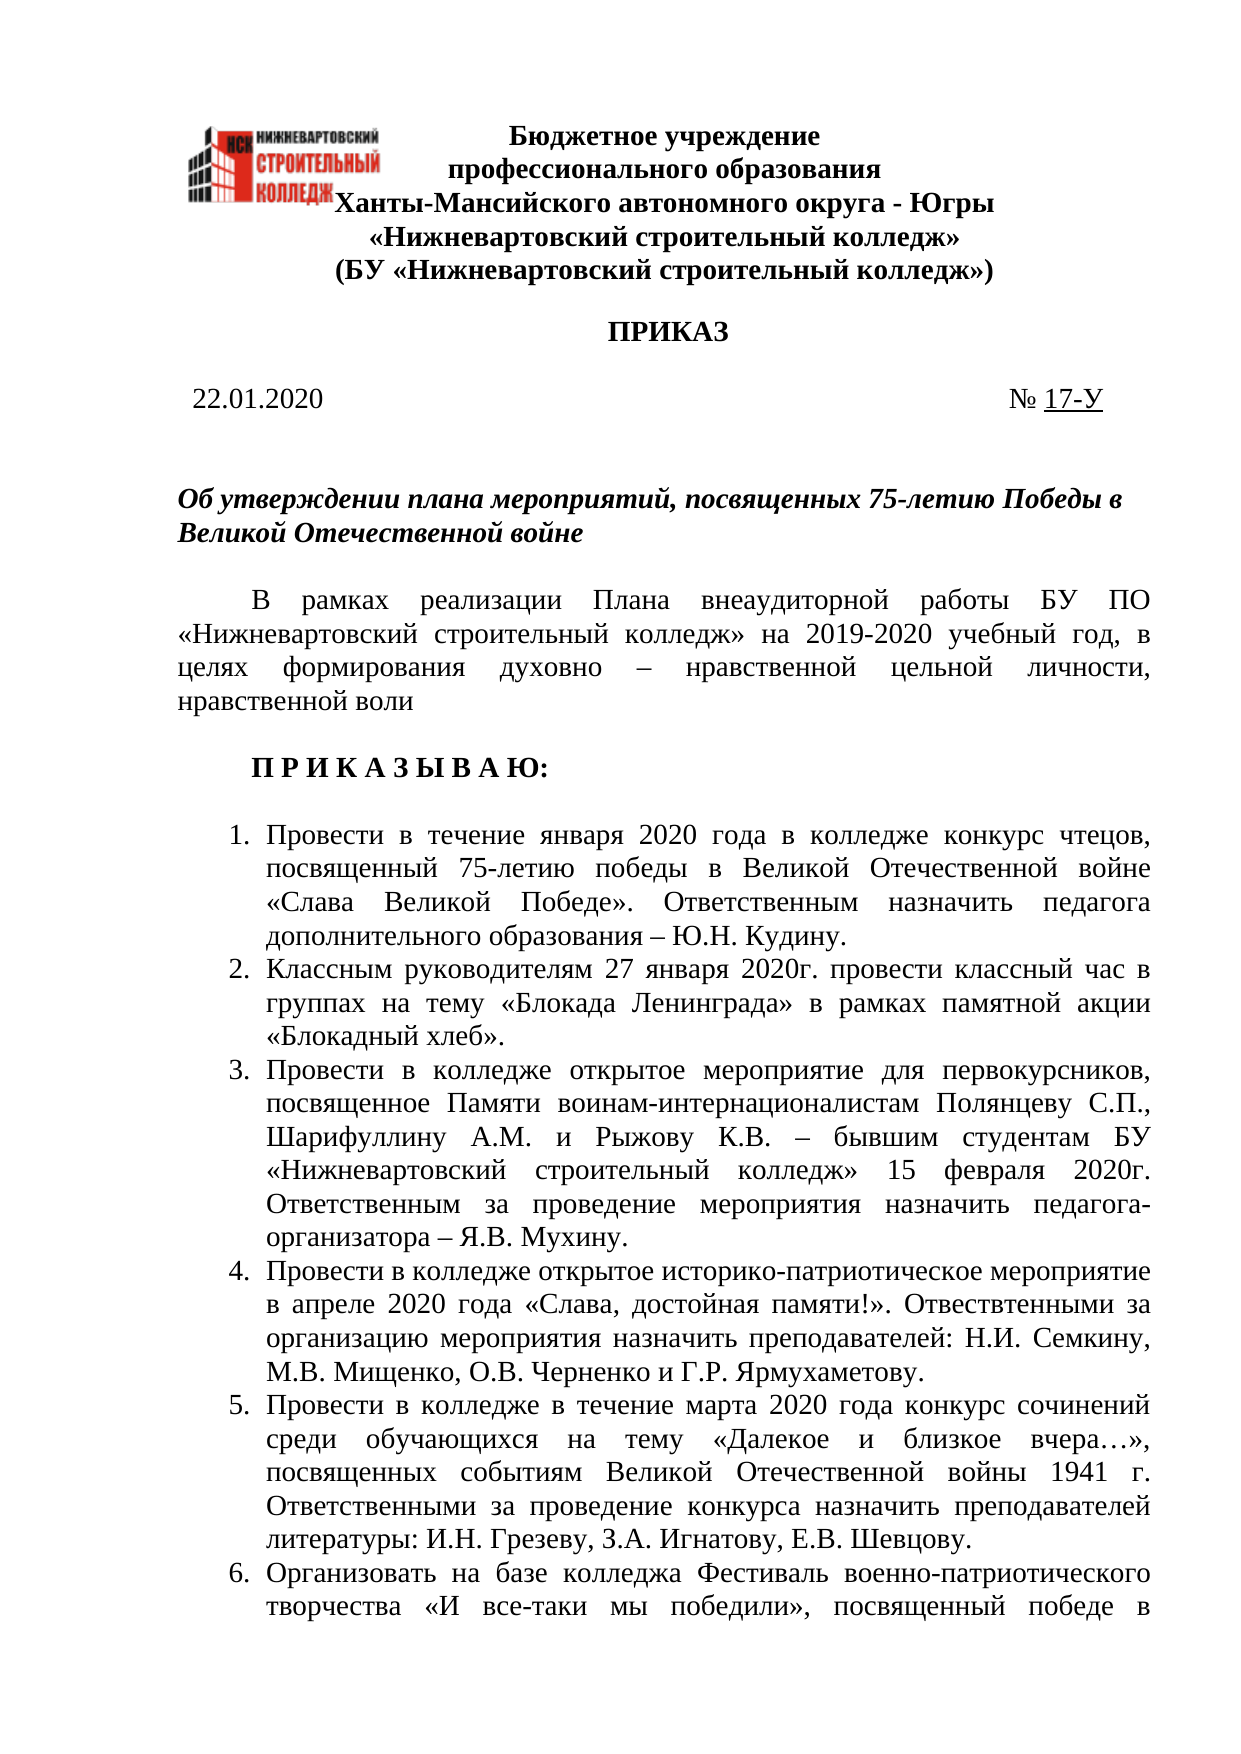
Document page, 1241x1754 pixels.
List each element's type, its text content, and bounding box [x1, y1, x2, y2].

text ПРИКАЗ [177, 314, 1152, 347]
text П Р И К А З Ы В А Ю: [177, 750, 1152, 783]
text 22.01.2020 № 17-У [177, 381, 1152, 414]
text Ханты-Мансийского автономного округа - Югры [177, 185, 1152, 219]
list Провести в колледже открытое мероприятие для первокурсников, посвященное Памяти воинам-интернационалистам Полянцеву С.П., Шарифуллину А.М. и Рыжову К.В. – бывшим студентам БУ «Нижневартовский строительный колледж» 15 февраля 2020г. Ответственным за проведение мероприятия назначить педагога-организатора – Я.В. Мухину. [228, 1052, 1152, 1253]
list Провести в течение января 2020 года в колледже конкурс чтецов, посвященный 75-летию победы в Великой Отечественной войне «Слава Великой Победе». Ответственным назначить педагога дополнительного образования – Ю.Н. Кудину. [228, 817, 1152, 951]
text Бюджетное учреждение [177, 118, 1152, 152]
text (БУ «Нижневартовский строительный колледж») [177, 252, 1152, 286]
text Об утверждении плана мероприятий, посвященных 75-летию Победы в Великой Отечественной войне [177, 482, 1152, 549]
text В рамках реализации Плана внеаудиторной работы БУ ПО «Нижневартовский строительный колледж» на 2019-2020 учебный год, в целях формирования духовно – нравственной цельной личности, нравственной воли [177, 582, 1152, 716]
text профессионального образования [177, 152, 1152, 185]
list Провести в колледже в течение марта 2020 года конкурс сочинений среди обучающихся на тему «Далекое и близкое вчера…», посвященных событиям Великой Отечественной войны 1941 г. Ответственными за проведение конкурса назначить преподавателей литературы: И.Н. Грезеву, З.А. Игнатову, Е.В. Шевцову. [228, 1387, 1152, 1555]
list Провести в колледже открытое историко-патриотическое мероприятие в апреле 2020 года «Слава, достойная памяти!». Отвествтенными за организацию мероприятия назначить преподавателей: Н.И. Семкину, М.В. Мищенко, О.В. Черненко и Г.Р. Ярмухаметову. [228, 1253, 1152, 1387]
list Классным руководителям 27 января 2020г. провести классный час в группах на тему «Блокада Ленинграда» в рамках памятной акции «Блокадный хлеб». [228, 951, 1152, 1052]
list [228, 1555, 1152, 1622]
text «Нижневартовский строительный колледж» [177, 219, 1152, 252]
